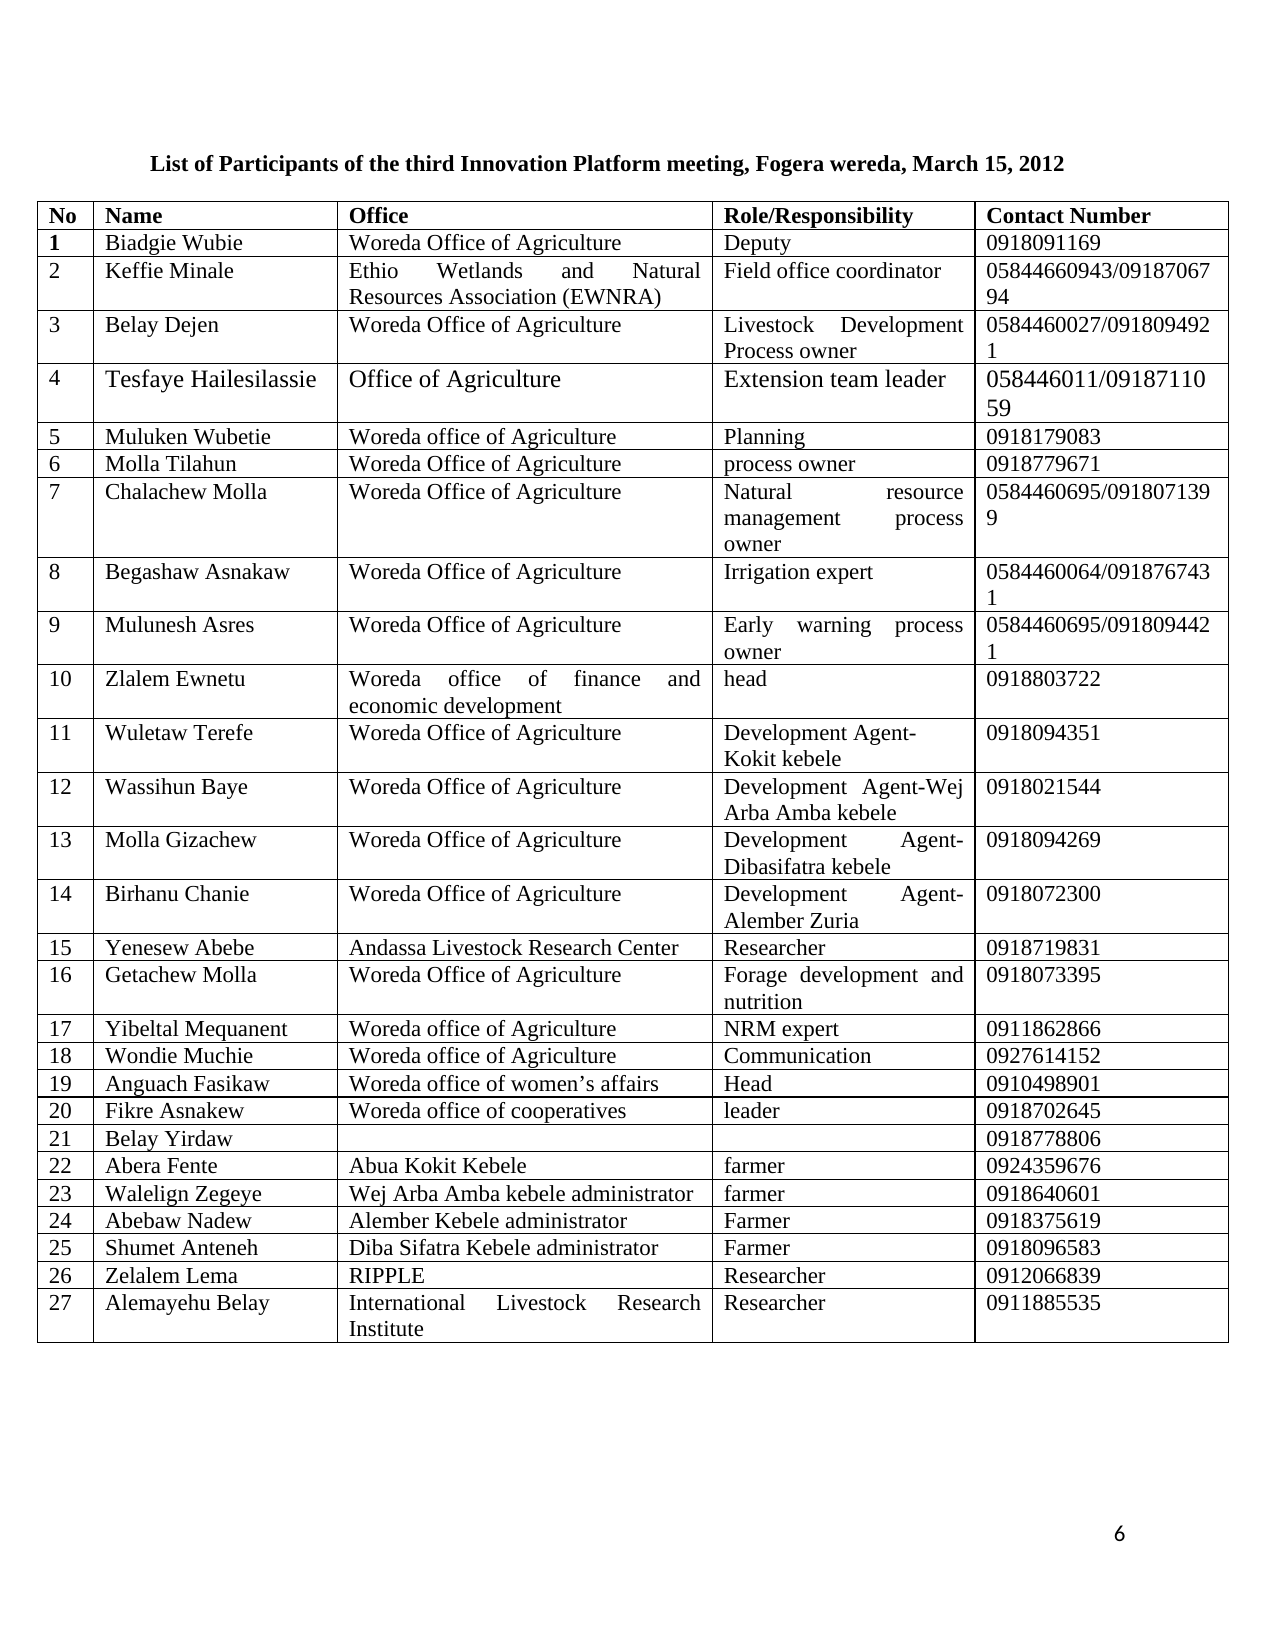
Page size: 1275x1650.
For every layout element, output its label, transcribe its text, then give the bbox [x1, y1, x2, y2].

table_cell Woreda Office of Agriculture [338, 961, 712, 1014]
table_cell Molla Tilahun [94, 450, 337, 477]
table_cell Woreda Office of Agriculture [338, 827, 712, 879]
table_cell Birhanu Chanie [94, 880, 337, 933]
table_cell Abebaw Nadew [94, 1207, 337, 1233]
table_cell Woreda office of Agriculture [338, 1015, 712, 1042]
table_cell [713, 1125, 974, 1151]
table_cell Getachew Molla [94, 961, 337, 1014]
table_header Role/Responsibility [713, 202, 974, 228]
table_cell 0911862866 [976, 1015, 1228, 1042]
table_cell Woreda Office of Agriculture [338, 311, 712, 363]
table_cell 0927614152 [976, 1043, 1228, 1069]
table_cell 0584460695/0918071399 [976, 478, 1228, 557]
table_cell Zlalem Ewnetu [94, 665, 337, 718]
text List of Participants of the third Innovation Platform meeting, Fogera wereda, March 15, 2012 [150, 150, 1125, 176]
table_cell Early warning process owner [713, 612, 974, 664]
table_header Contact Number [976, 202, 1228, 228]
table_cell 0918640601 [976, 1180, 1228, 1206]
table_cell Alemayehu Belay [94, 1289, 337, 1342]
table_cell 11 [38, 719, 93, 772]
table_cell 0918803722 [976, 665, 1228, 718]
table_cell Walelign Zegeye [94, 1180, 337, 1206]
table_cell Wondie Muchie [94, 1043, 337, 1069]
table_cell Chalachew Molla [94, 478, 337, 557]
table_cell 15 [38, 934, 93, 960]
table_cell Mulunesh Asres [94, 612, 337, 664]
table_cell Shumet Anteneh [94, 1234, 337, 1261]
table_cell Wassihun Baye [94, 773, 337, 826]
table_cell 0918778806 [976, 1125, 1228, 1151]
table_cell 0918094269 [976, 827, 1228, 879]
table_cell 21 [38, 1125, 93, 1151]
table_cell Development Agent-Alember Zuria [713, 880, 974, 933]
table_cell Woreda Office of Agriculture [338, 773, 712, 826]
table_cell NRM expert [713, 1015, 974, 1042]
table_cell 2 [38, 257, 93, 309]
table_cell Anguach Fasikaw [94, 1070, 337, 1096]
table_cell 24 [38, 1207, 93, 1233]
table_cell 23 [38, 1180, 93, 1206]
table_cell Keffie Minale [94, 257, 337, 309]
table_cell Field office coordinator [713, 257, 974, 309]
table_cell Tesfaye Hailesilassie [94, 364, 337, 422]
table_cell International Livestock Research Institute [338, 1289, 712, 1342]
table_cell Deputy [713, 230, 974, 256]
table_cell Woreda office of finance and economic development [338, 665, 712, 718]
table_cell Woreda Office of Agriculture [338, 880, 712, 933]
table_cell process owner [713, 450, 974, 477]
table_cell 26 [38, 1262, 93, 1288]
table_cell 0918719831 [976, 934, 1228, 960]
table_cell 19 [38, 1070, 93, 1096]
table_cell 14 [38, 880, 93, 933]
table_cell 0918702645 [976, 1098, 1228, 1124]
table_cell Livestock Development Process owner [713, 311, 974, 363]
table_cell 22 [38, 1152, 93, 1178]
table_cell Woreda office of women’s affairs [338, 1070, 712, 1096]
table_cell Woreda office of Agriculture [338, 423, 712, 449]
table_cell Begashaw Asnakaw [94, 558, 337, 611]
table_cell Yenesew Abebe [94, 934, 337, 960]
table_header No [38, 202, 93, 228]
table_cell Alember Kebele administrator [338, 1207, 712, 1233]
table_cell Development Agent- Kokit kebele [713, 719, 974, 772]
table_cell Fikre Asnakew [94, 1098, 337, 1124]
table_cell Muluken Wubetie [94, 423, 337, 449]
table_cell 17 [38, 1015, 93, 1042]
table_cell Belay Dejen [94, 311, 337, 363]
table_cell 0910498901 [976, 1070, 1228, 1096]
table_cell 0584460064/0918767431 [976, 558, 1228, 611]
table_cell 16 [38, 961, 93, 1014]
table_cell 0918094351 [976, 719, 1228, 772]
table_cell Abera Fente [94, 1152, 337, 1178]
table_cell Woreda Office of Agriculture [338, 478, 712, 557]
table_cell Development Agent-Wej Arba Amba kebele [713, 773, 974, 826]
table_cell Woreda Office of Agriculture [338, 612, 712, 664]
table_cell Researcher [713, 1262, 974, 1288]
table_cell Irrigation expert [713, 558, 974, 611]
table_cell Woreda Office of Agriculture [338, 719, 712, 772]
table_cell Woreda office of cooperatives [338, 1098, 712, 1124]
table_cell Yibeltal Mequanent [94, 1015, 337, 1042]
table_cell farmer [713, 1180, 974, 1206]
table_cell Andassa Livestock Research Center [338, 934, 712, 960]
table_cell 5 [38, 423, 93, 449]
table_cell 0911885535 [976, 1289, 1228, 1342]
table_cell [338, 1125, 712, 1151]
table_cell Forage development and nutrition [713, 961, 974, 1014]
table_cell Researcher [713, 934, 974, 960]
table_cell Zelalem Lema [94, 1262, 337, 1288]
table_cell 1 [38, 230, 93, 256]
table_cell head [713, 665, 974, 718]
table_cell Woreda Office of Agriculture [338, 450, 712, 477]
table_cell 0918179083 [976, 423, 1228, 449]
table_cell 20 [38, 1098, 93, 1124]
table_cell Diba Sifatra Kebele administrator [338, 1234, 712, 1261]
table_cell Development Agent-Dibasifatra kebele [713, 827, 974, 879]
table_cell Head [713, 1070, 974, 1096]
table_cell Planning [713, 423, 974, 449]
table_header Office [338, 202, 712, 228]
table_cell Abua Kokit Kebele [338, 1152, 712, 1178]
table_cell 0918375619 [976, 1207, 1228, 1233]
table_cell Communication [713, 1043, 974, 1069]
table_cell 27 [38, 1289, 93, 1342]
table_cell Ethio Wetlands and Natural Resources Association (EWNRA) [338, 257, 712, 309]
table_cell 10 [38, 665, 93, 718]
table_cell 0584460027/0918094921 [976, 311, 1228, 363]
table_cell RIPPLE [338, 1262, 712, 1288]
table_cell 0918072300 [976, 880, 1228, 933]
table_cell Researcher [713, 1289, 974, 1342]
table_cell 7 [38, 478, 93, 557]
table_cell Belay Yirdaw [94, 1125, 337, 1151]
table_cell 0918096583 [976, 1234, 1228, 1261]
table_cell Wuletaw Terefe [94, 719, 337, 772]
table_cell 05844660943/0918706794 [976, 257, 1228, 309]
table_cell Woreda office of Agriculture [338, 1043, 712, 1069]
table_cell 0924359676 [976, 1152, 1228, 1178]
table_cell 0918021544 [976, 773, 1228, 826]
table_cell Woreda Office of Agriculture [338, 558, 712, 611]
table_cell 0918073395 [976, 961, 1228, 1014]
table_cell 0918091169 [976, 230, 1228, 256]
table_cell Natural resource management process owner [713, 478, 974, 557]
table_cell 12 [38, 773, 93, 826]
table_cell 0584460695/0918094421 [976, 612, 1228, 664]
table_cell Extension team leader [713, 364, 974, 422]
table_cell 4 [38, 364, 93, 422]
table_cell Farmer [713, 1234, 974, 1261]
table_cell 13 [38, 827, 93, 879]
table_cell 058446011/0918711059 [976, 364, 1228, 422]
table_cell 8 [38, 558, 93, 611]
table_cell Farmer [713, 1207, 974, 1233]
table_cell 0912066839 [976, 1262, 1228, 1288]
table_cell Office of Agriculture [338, 364, 712, 422]
table_cell 3 [38, 311, 93, 363]
table_cell Woreda Office of Agriculture [338, 230, 712, 256]
table_cell Biadgie Wubie [94, 230, 337, 256]
table_cell Molla Gizachew [94, 827, 337, 879]
table_header Name [94, 202, 337, 228]
table_cell Wej Arba Amba kebele administrator [338, 1180, 712, 1206]
table_cell leader [713, 1098, 974, 1124]
table_cell 25 [38, 1234, 93, 1261]
table_cell 0918779671 [976, 450, 1228, 477]
table_cell 9 [38, 612, 93, 664]
table_cell 6 [38, 450, 93, 477]
table_cell 18 [38, 1043, 93, 1069]
table_cell farmer [713, 1152, 974, 1178]
